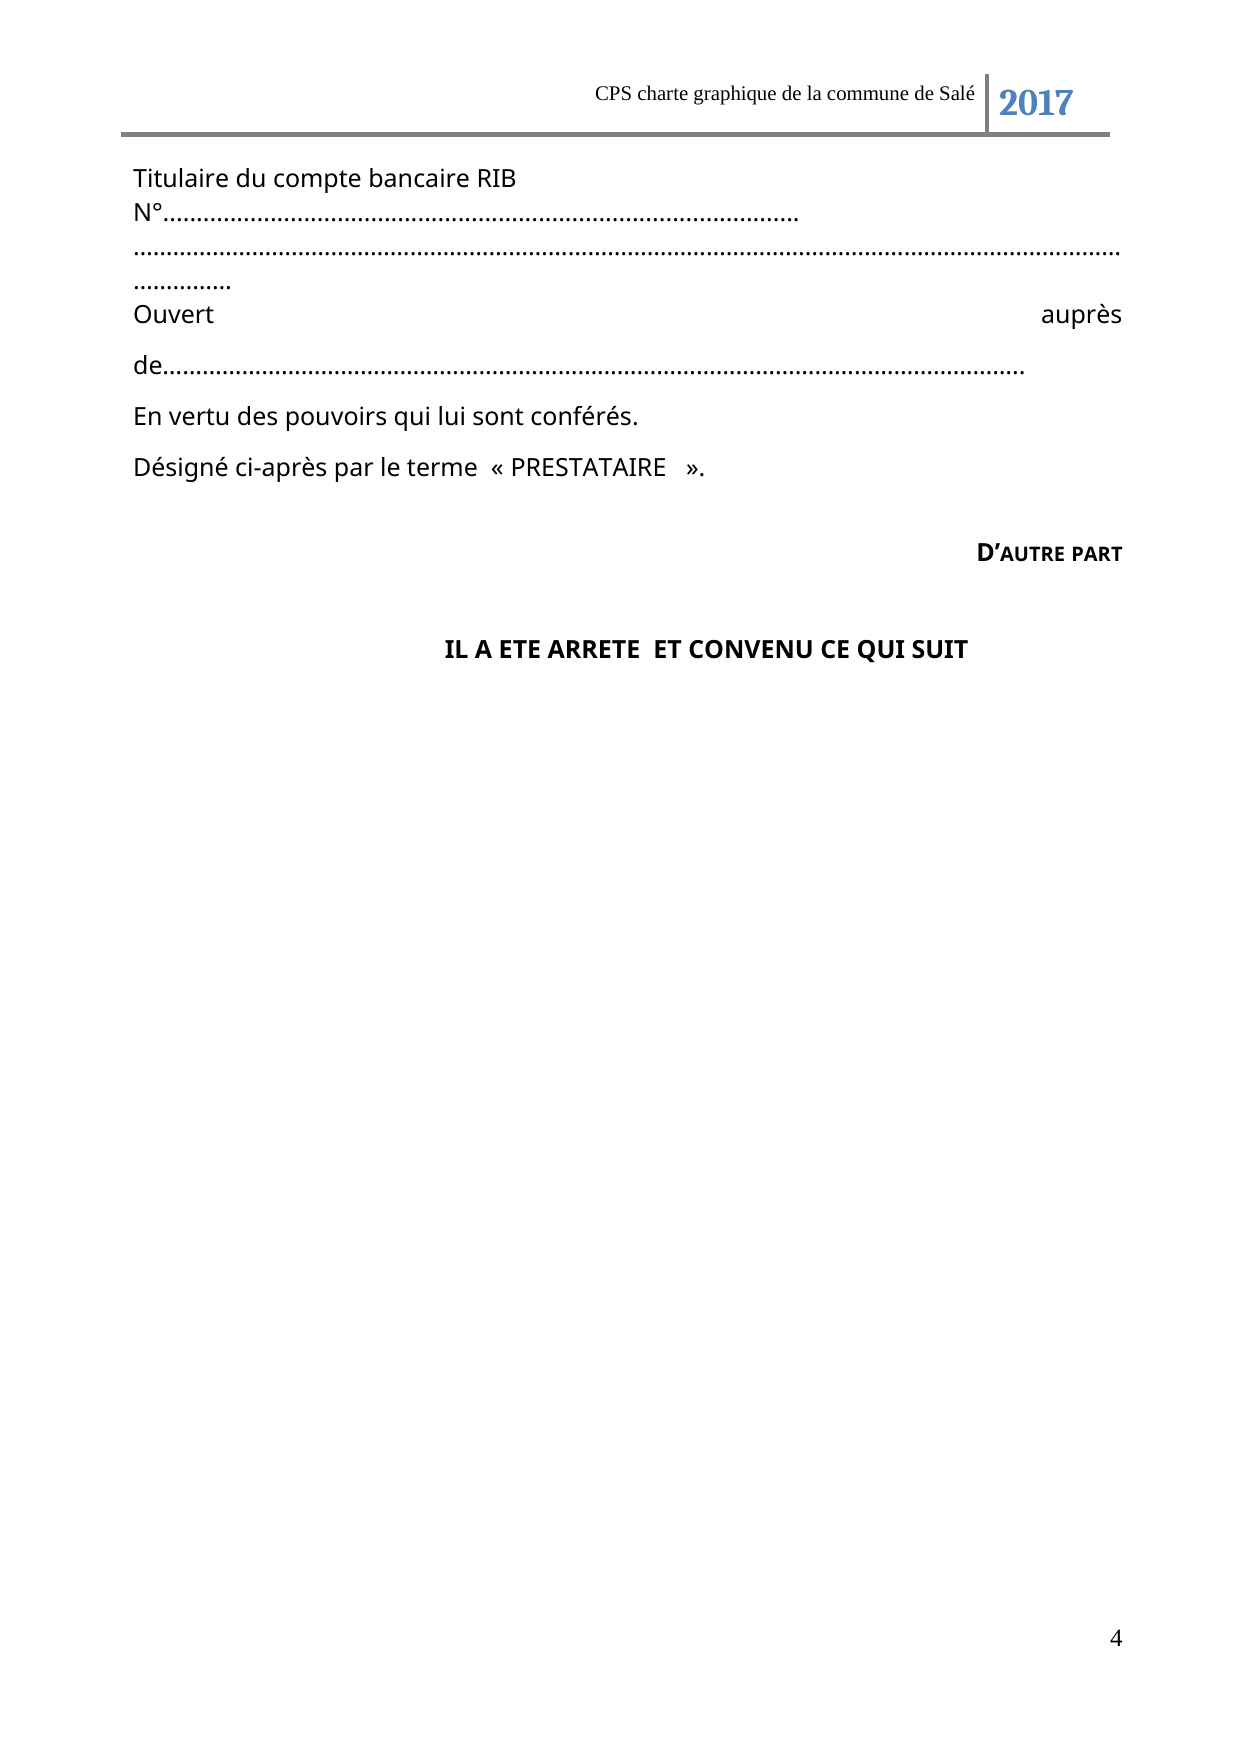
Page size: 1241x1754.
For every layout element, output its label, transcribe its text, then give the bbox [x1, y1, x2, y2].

text IL A ETE ARRETE ET CONVENU CE QUI SUIT [133, 632, 1122, 666]
text En vertu des pouvoirs qui lui sont conférés. [133, 399, 1122, 433]
text Désigné ci-après par le terme « PRESTATAIRE ». [133, 450, 1122, 484]
text ………………………………………………………………………………………………………………………………………………… [133, 229, 1122, 297]
text Ouvert auprès de………………………………………………………………………………………………………………….. [133, 297, 1122, 382]
text Titulaire du compte bancaire RIB N°............................................................................................... [133, 161, 1122, 229]
text D’autre part [133, 535, 1122, 569]
